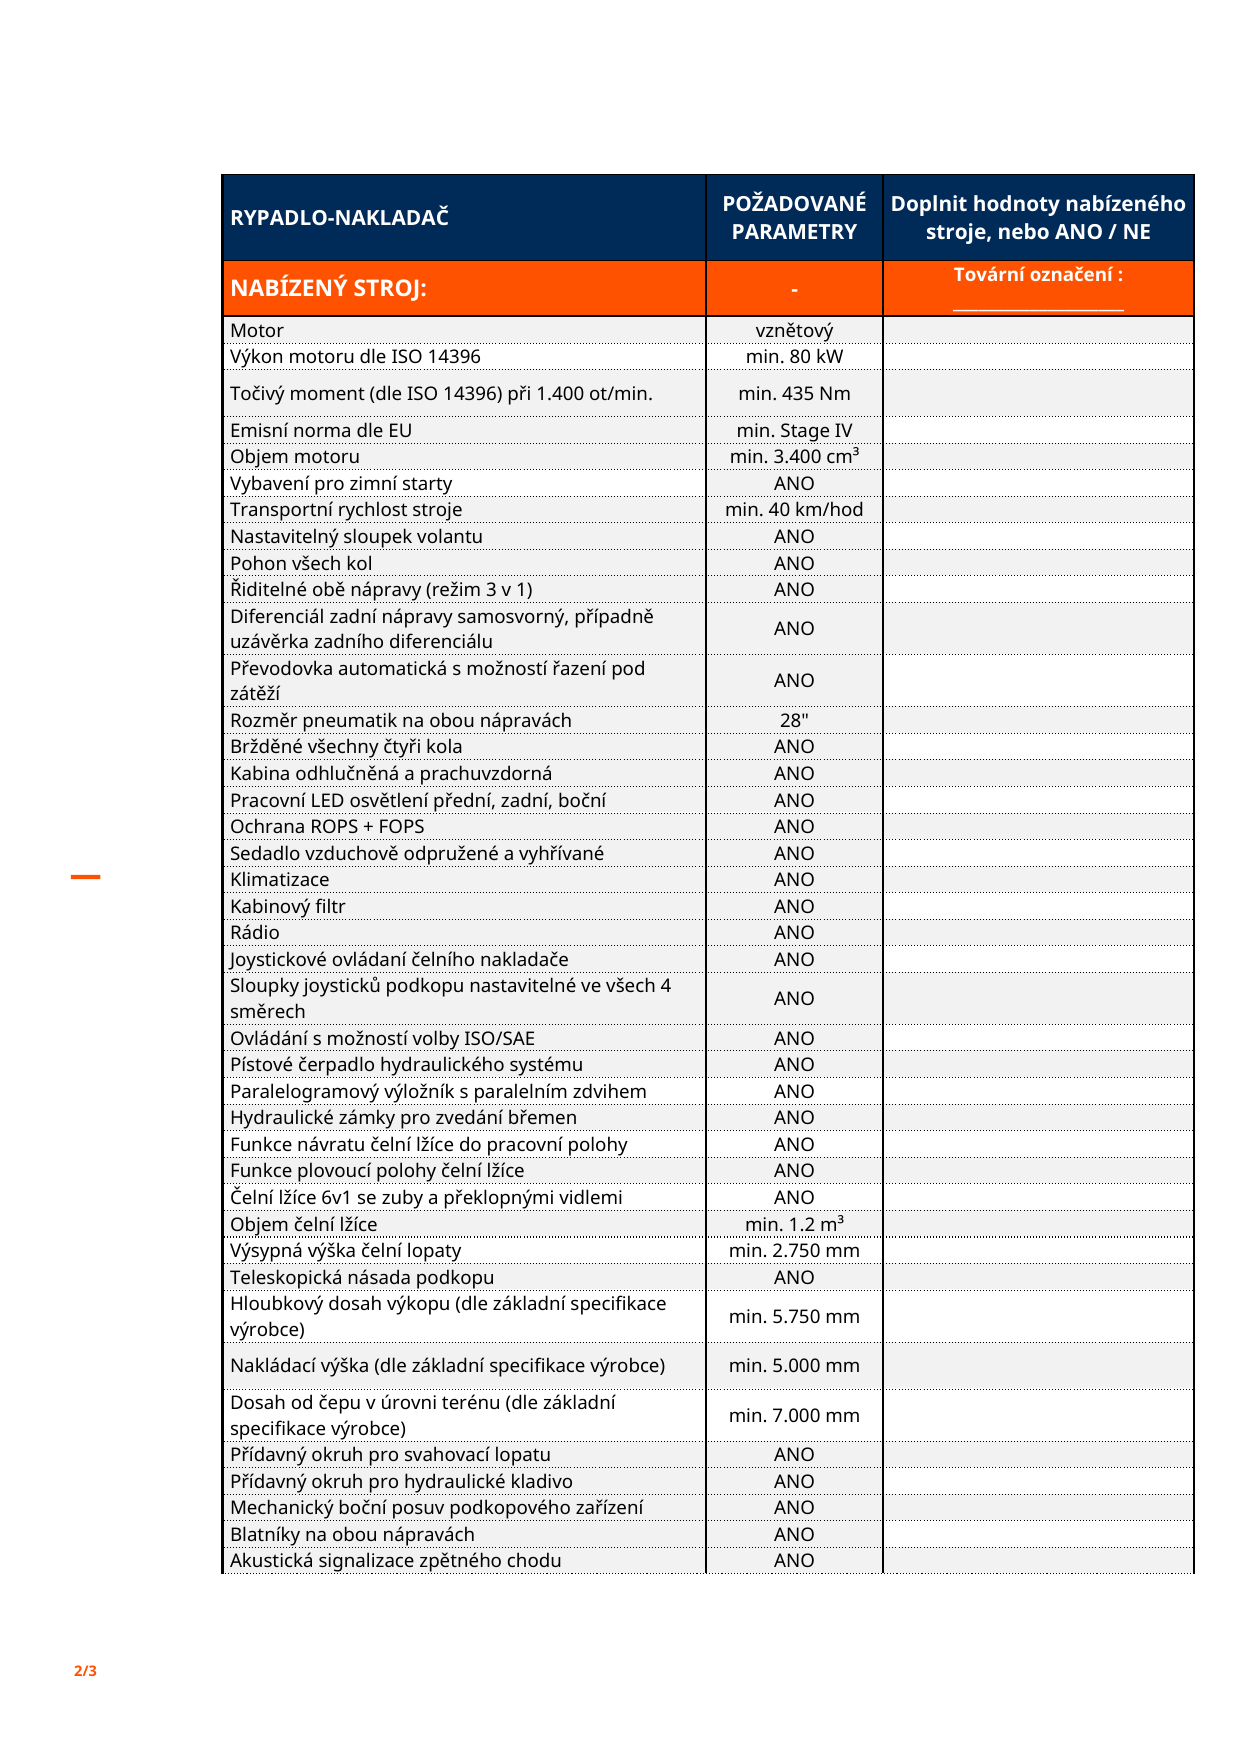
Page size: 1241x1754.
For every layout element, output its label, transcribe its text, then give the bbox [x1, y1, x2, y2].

table_cell [884, 1441, 1193, 1467]
table_cell Přídavný okruh pro svahovací lopatu [224, 1441, 705, 1467]
table_cell ANO [707, 733, 882, 759]
table_cell ANO [707, 1130, 882, 1157]
table_cell [884, 602, 1193, 654]
table_cell Sloupky joysticků podkopu nastavitelné ve všech 4 směrech [224, 972, 705, 1024]
table_cell Motor [224, 317, 705, 343]
table_cell [884, 1263, 1193, 1289]
table_cell Blatníky na obou nápravách [224, 1520, 705, 1547]
table_cell min. 5.000 mm [707, 1342, 882, 1388]
table_cell Točivý moment (dle ISO 14396) při 1.400 ot/min. [224, 369, 705, 416]
table_cell min. 2.750 mm [707, 1236, 882, 1263]
table_cell [884, 786, 1193, 812]
table_cell Emisní norma dle EU [224, 416, 705, 443]
table_cell Ochrana ROPS + FOPS [224, 813, 705, 839]
table_cell [884, 469, 1193, 496]
table_cell min. 5.750 mm [707, 1290, 882, 1342]
table_cell [884, 1077, 1193, 1103]
table_cell ANO [707, 945, 882, 972]
table_cell [884, 972, 1193, 1024]
table_cell ANO [707, 1183, 882, 1210]
table_cell [884, 1050, 1193, 1077]
table_cell ANO [707, 1050, 882, 1077]
table_cell ANO [707, 1441, 882, 1467]
table_cell [884, 343, 1193, 369]
table_cell ANO [707, 1520, 882, 1547]
table_cell Objem motoru [224, 443, 705, 469]
table_cell ANO [707, 654, 882, 706]
table_cell [884, 1024, 1193, 1050]
table_cell ANO [707, 522, 882, 549]
table_cell Teleskopická násada podkopu [224, 1263, 705, 1289]
table_cell [884, 919, 1193, 945]
table_cell Paralelogramový výložník s paralelním zdvihem [224, 1077, 705, 1103]
table_cell ANO [707, 1547, 882, 1573]
table_cell Akustická signalizace zpětného chodu [224, 1547, 705, 1573]
table_cell [884, 522, 1193, 549]
table_header RYPADLO-NAKLADAČ [224, 175, 705, 260]
table_cell Funkce plovoucí polohy čelní lžíce [224, 1157, 705, 1183]
table_cell Joystickové ovládaní čelního nakladače [224, 945, 705, 972]
table_cell vznětový [707, 317, 882, 343]
table_cell [884, 1290, 1193, 1342]
table_cell Kabina odhlučněná a prachuvzdorná [224, 759, 705, 786]
table_cell 28" [707, 706, 882, 733]
table_cell Nastavitelný sloupek volantu [224, 522, 705, 549]
table_cell [884, 496, 1193, 522]
table_cell Řiditelné obě nápravy (režim 3 v 1) [224, 575, 705, 602]
table_cell [884, 416, 1193, 443]
table_cell [884, 706, 1193, 733]
table_cell Bržděné všechny čtyři kola [224, 733, 705, 759]
table_cell Převodovka automatická s možností řazení pod zátěží [224, 654, 705, 706]
table_cell Klimatizace [224, 866, 705, 892]
table_header Doplnit hodnoty nabízeného stroje, nebo ANO / NE [884, 175, 1193, 260]
table_cell Pracovní LED osvětlení přední, zadní, boční [224, 786, 705, 812]
table_cell ANO [707, 919, 882, 945]
table_cell Čelní lžíce 6v1 se zuby a překlopnými vidlemi [224, 1183, 705, 1210]
table_cell Hloubkový dosah výkopu (dle základní specifikace výrobce) [224, 1290, 705, 1342]
table_cell [884, 575, 1193, 602]
table_cell Rádio [224, 919, 705, 945]
table_cell [884, 1494, 1193, 1520]
table_cell Tovární označení : ____________________ [884, 261, 1193, 315]
table_cell Diferenciál zadní nápravy samosvorný, případně uzávěrka zadního diferenciálu [224, 602, 705, 654]
table_cell ANO [707, 575, 882, 602]
table_cell [884, 317, 1193, 343]
table_cell min. 40 km/hod [707, 496, 882, 522]
table_cell min. 435 Nm [707, 369, 882, 416]
table_cell Vybavení pro zimní starty [224, 469, 705, 496]
table_cell ANO [707, 469, 882, 496]
table_cell [884, 1389, 1193, 1441]
table_cell Ovládání s možností volby ISO/SAE [224, 1024, 705, 1050]
table_cell ANO [707, 866, 882, 892]
table_cell min. 7.000 mm [707, 1389, 882, 1441]
table_cell min. Stage IV [707, 416, 882, 443]
table_cell ANO [707, 839, 882, 866]
table_cell ANO [707, 1467, 882, 1494]
table_cell [884, 866, 1193, 892]
table_cell [884, 1236, 1193, 1263]
table_cell [884, 1157, 1193, 1183]
table_cell Mechanický boční posuv podkopového zařízení [224, 1494, 705, 1520]
table_cell [884, 1183, 1193, 1210]
table_cell [884, 813, 1193, 839]
table_cell Sedadlo vzduchově odpružené a vyhřívané [224, 839, 705, 866]
table_cell [884, 733, 1193, 759]
table_cell [884, 1210, 1193, 1236]
table_header POŽADOVANÉ PARAMETRY [707, 175, 882, 260]
table_cell [884, 1130, 1193, 1157]
table_cell Pohon všech kol [224, 549, 705, 575]
table_cell ANO [707, 786, 882, 812]
table_cell [884, 892, 1193, 919]
table_cell ANO [707, 1263, 882, 1289]
table_cell Přídavný okruh pro hydraulické kladivo [224, 1467, 705, 1494]
table_cell min. 1.2 m³ [707, 1210, 882, 1236]
table_cell [884, 443, 1193, 469]
table_cell ANO [707, 813, 882, 839]
table_cell Dosah od čepu v úrovni terénu (dle základní specifikace výrobce) [224, 1389, 705, 1441]
table_cell ANO [707, 972, 882, 1024]
table_cell [884, 1104, 1193, 1130]
table_cell ANO [707, 1494, 882, 1520]
table_cell ANO [707, 549, 882, 575]
table_cell [884, 1467, 1193, 1494]
table_cell Nakládací výška (dle základní specifikace výrobce) [224, 1342, 705, 1388]
table_cell NABÍZENÝ STROJ: [224, 261, 705, 315]
table_cell [884, 759, 1193, 786]
table_cell ANO [707, 1024, 882, 1050]
table_cell Hydraulické zámky pro zvedání břemen [224, 1104, 705, 1130]
table_cell [884, 369, 1193, 416]
table_cell [884, 1342, 1193, 1388]
table_cell [884, 1547, 1193, 1573]
table_cell min. 80 kW [707, 343, 882, 369]
table_cell ANO [707, 892, 882, 919]
table_cell [884, 945, 1193, 972]
table_cell Funkce návratu čelní lžíce do pracovní polohy [224, 1130, 705, 1157]
table_cell Výkon motoru dle ISO 14396 [224, 343, 705, 369]
table_cell ANO [707, 759, 882, 786]
table_cell ANO [707, 602, 882, 654]
table_cell Pístové čerpadlo hydraulického systému [224, 1050, 705, 1077]
table_cell min. 3.400 cm³ [707, 443, 882, 469]
table_cell Transportní rychlost stroje [224, 496, 705, 522]
table_cell ANO [707, 1157, 882, 1183]
table_cell [884, 549, 1193, 575]
table_cell - [707, 261, 882, 315]
table_cell ANO [707, 1104, 882, 1130]
table_cell [884, 1520, 1193, 1547]
table_cell Výsypná výška čelní lopaty [224, 1236, 705, 1263]
table_cell Rozměr pneumatik na obou nápravách [224, 706, 705, 733]
table_cell [884, 839, 1193, 866]
table_cell ANO [707, 1077, 882, 1103]
table_cell [884, 654, 1193, 706]
table_cell Kabinový filtr [224, 892, 705, 919]
table_cell Objem čelní lžíce [224, 1210, 705, 1236]
